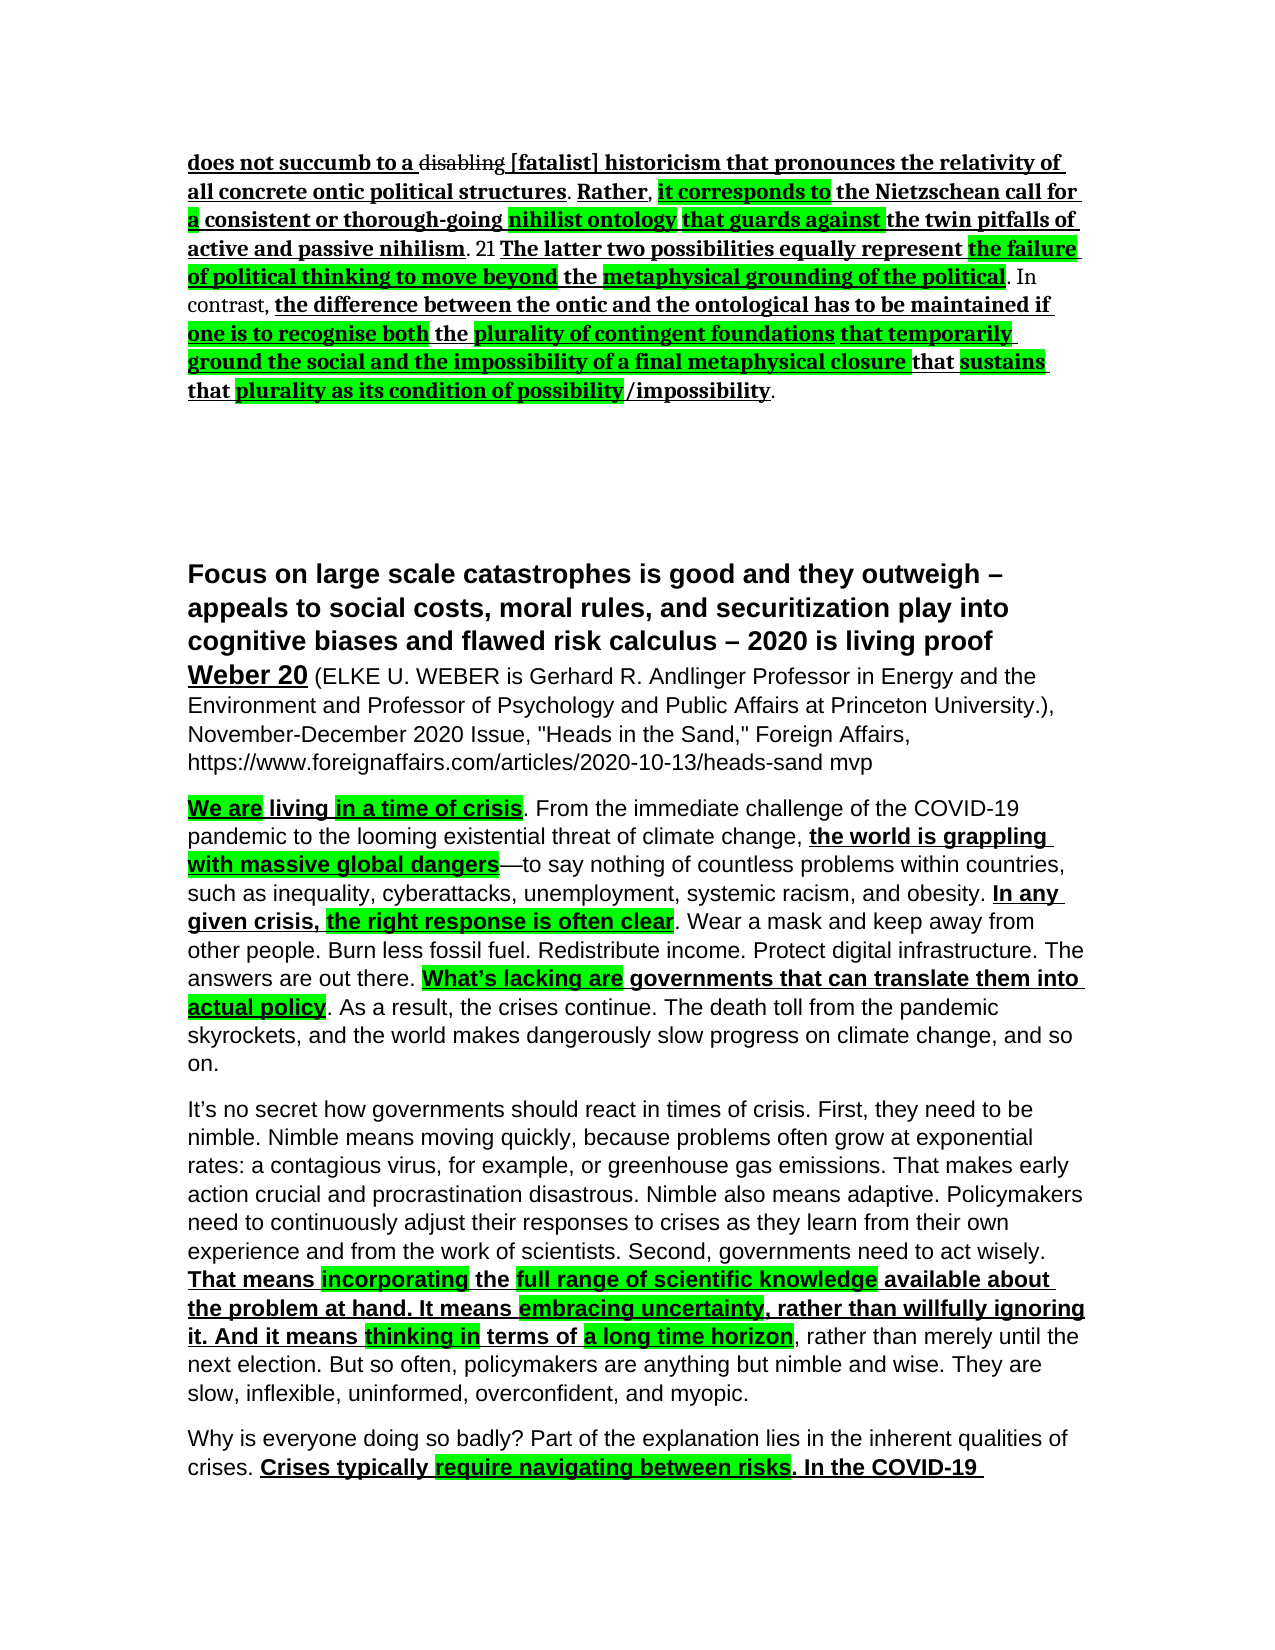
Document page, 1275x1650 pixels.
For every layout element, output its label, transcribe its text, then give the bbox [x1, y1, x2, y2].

text Weber 20 (ELKE U. WEBER is Gerhard R. Andlinger Professor in Energy and the Environment and Professor of Psychology and Public Affairs at Princeton University.), November-December 2020 Issue, "Heads in the Sand," Foreign Affairs, https://www.foreignaffairs.com/articles/2020-10-13/heads-sand mvp [187, 659, 1087, 776]
subtitle Focus on large scale catastrophes is good and they outweigh – appeals to social costs, moral rules, and securitization play into cognitive biases and flawed risk calculus – 2020 is living proof [187, 558, 1087, 657]
text We are living in a time of crisis. From the immediate challenge of the COVID-19 pandemic to the looming existential threat of climate change, the world is grappling with massive global dangers—to say nothing of countless problems within countries, such as inequality, cyberattacks, unemployment, systemic racism, and obesity. In any given crisis, the right response is often clear. Wear a mask and keep away from other people. Burn less fossil fuel. Redistribute income. Protect digital infrastructure. The answers are out there. What’s lacking are governments that can translate them into actual policy. As a result, the crises continue. The death toll from the pandemic skyrockets, and the world makes dangerously slow progress on climate change, and so on. [187, 794, 1087, 1077]
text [187, 1425, 1087, 1480]
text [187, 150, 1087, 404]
text It’s no secret how governments should react in times of crisis. First, they need to be nimble. Nimble means moving quickly, because problems often grow at exponential rates: a contagious virus, for example, or greenhouse gas emissions. That makes early action crucial and procrastination disastrous. Nimble also means adaptive. Policymakers need to continuously adjust their responses to crises as they learn from their own experience and from the work of scientists. Second, governments need to act wisely. That means incorporating the full range of scientific knowledge available about the problem at hand. It means embracing uncertainty, rather than willfully ignoring it. And it means thinking in terms of a long time horizon, rather than merely until the next election. But so often, policymakers are anything but nimble and wise. They are slow, inflexible, uninformed, overconfident, and myopic. [187, 1096, 1087, 1406]
